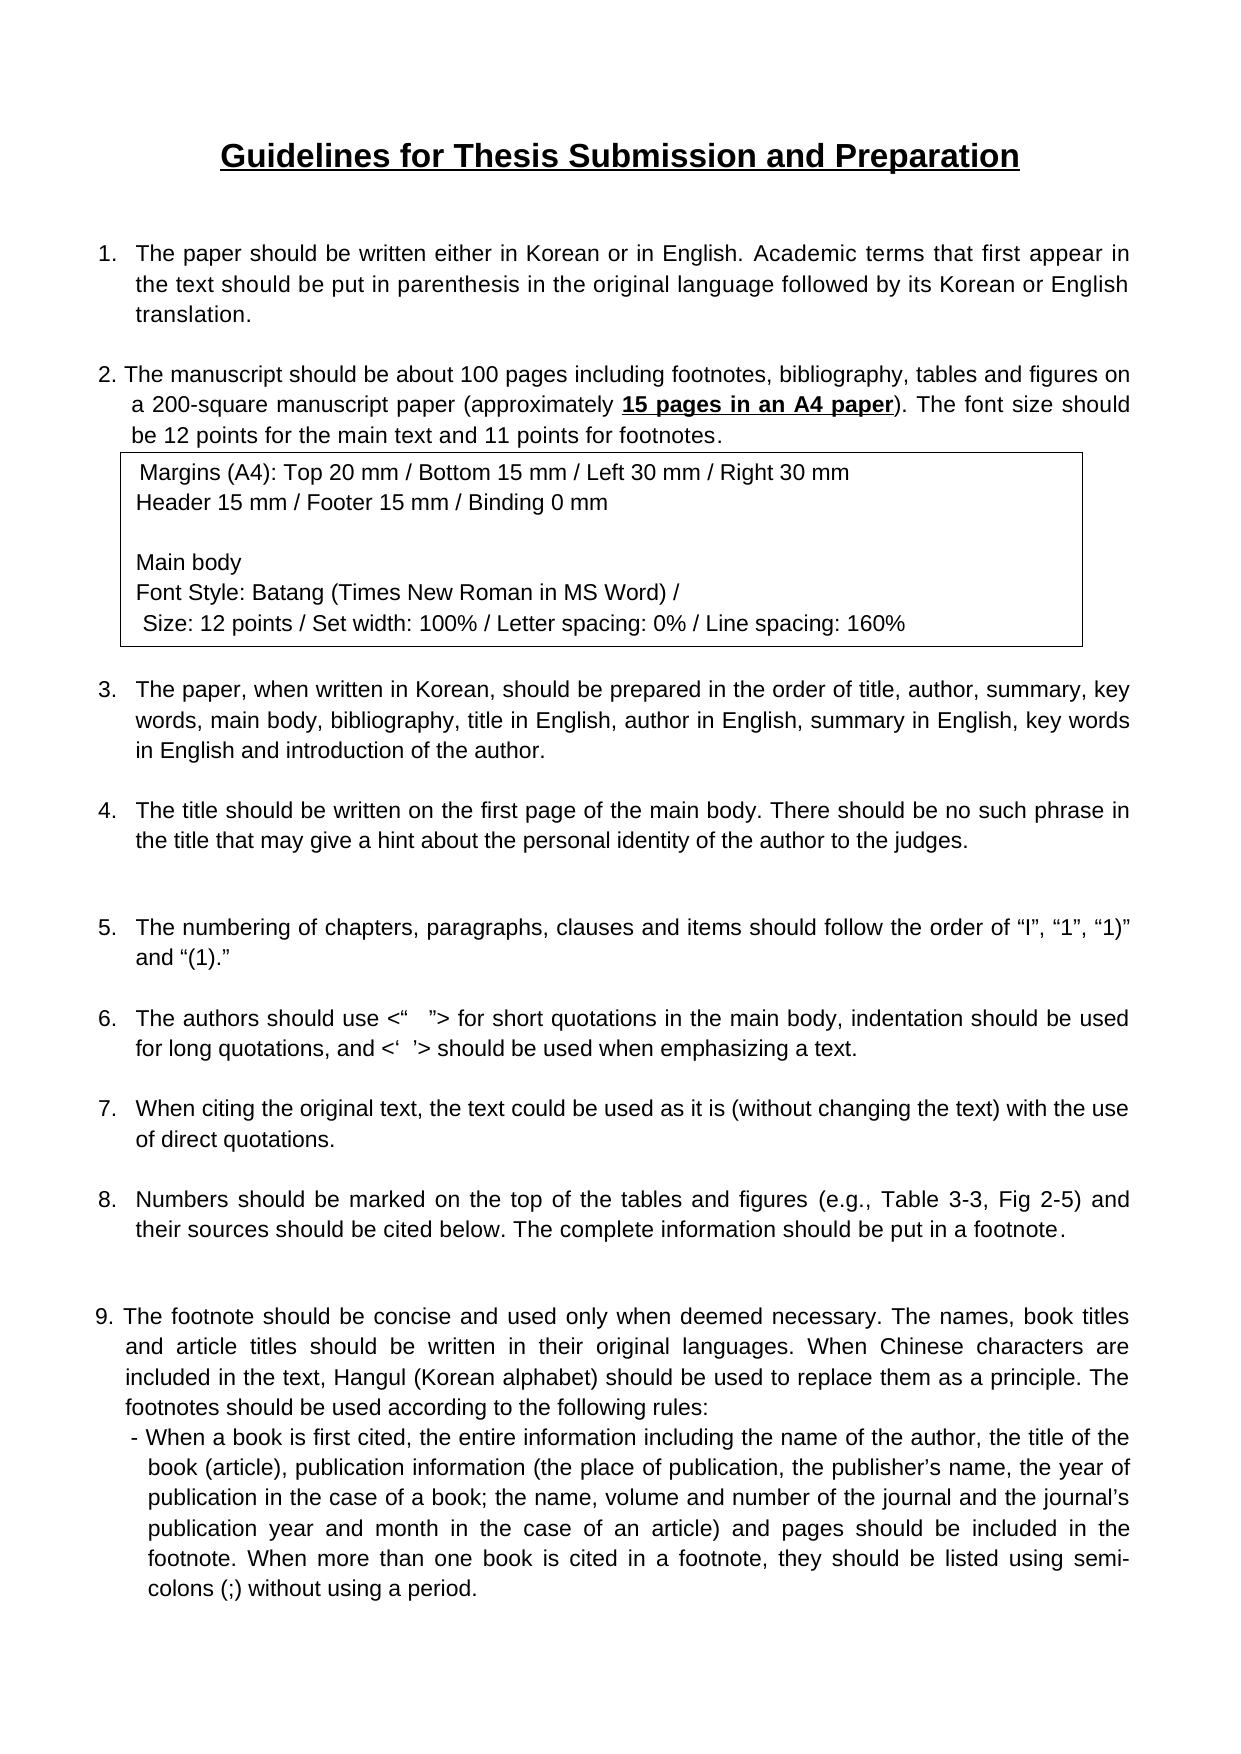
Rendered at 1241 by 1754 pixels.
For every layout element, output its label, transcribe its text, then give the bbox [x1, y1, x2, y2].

text 2. The manuscript should be about 100 pages including footnotes, bibliography, tables and figures on a 200-square manuscript paper (approximately 15 pages in an A4 paper). The font size should be 12 points for the main text and 11 points for footnotes. [92, 361, 1131, 448]
list The authors should use <“ ”> for short quotations in the main body, indentation should be used for long quotations, and <‘ ’> should be used when emphasizing a text. [98, 1005, 1131, 1061]
list The title should be written on the first page of the main body. There should be no such phrase in the title that may give a hint about the personal identity of the author to the judges. [98, 797, 1131, 854]
list Numbers should be marked on the top of the tables and figures (e.g., Table 3-3, Fig 2-5) and their sources should be cited below. The complete information should be put in a footnote. [98, 1186, 1131, 1243]
list The numbering of chapters, paragraphs, clauses and items should follow the order of “I”, “1”, “1)” and “(1).” [98, 914, 1131, 971]
list The paper, when written in Korean, should be prepared in the order of title, author, summary, key words, main body, bibliography, title in English, author in English, summary in English, key words in English and introduction of the author. [98, 676, 1131, 763]
table_header Margins (A4): Top 20 mm / Bottom 15 mm / Left 30 mm / Right 30 mm Header 15 mm / Footer 15 mm / Binding 0 mm Main body Font Style: Batang (Times New Roman in MS Word) / Size: 12 points / Set width: 100% / Letter spacing: 0% / Line spacing: 160% [121, 453, 1082, 646]
text - When a book is first cited, the entire information including the name of the author, the title of the book (article), publication information (the place of publication, the publisher’s name, the year of publication in the case of a book; the name, volume and number of the journal and the journal’s publication year and month in the case of an article) and pages should be included in the footnote. When more than one book is cited in a footnote, they should be listed using semi-colons (;) without using a period. [111, 1424, 1131, 1601]
text Guidelines for Thesis Submission and Preparation [89, 136, 1152, 174]
text 9. The footnote should be concise and used only when deemed necessary. The names, book titles and article titles should be written in their original languages. When Chinese characters are included in the text, Hangul (Korean alphabet) should be used to replace them as a principle. The footnotes should be used according to the following rules: [89, 1303, 1131, 1420]
list The paper should be written either in Korean or in English. Academic terms that first appear in the text should be put in parenthesis in the original language followed by its Korean or English translation. [98, 240, 1131, 327]
list When citing the original text, the text could be used as it is (without changing the text) with the use of direct quotations. [98, 1095, 1131, 1152]
